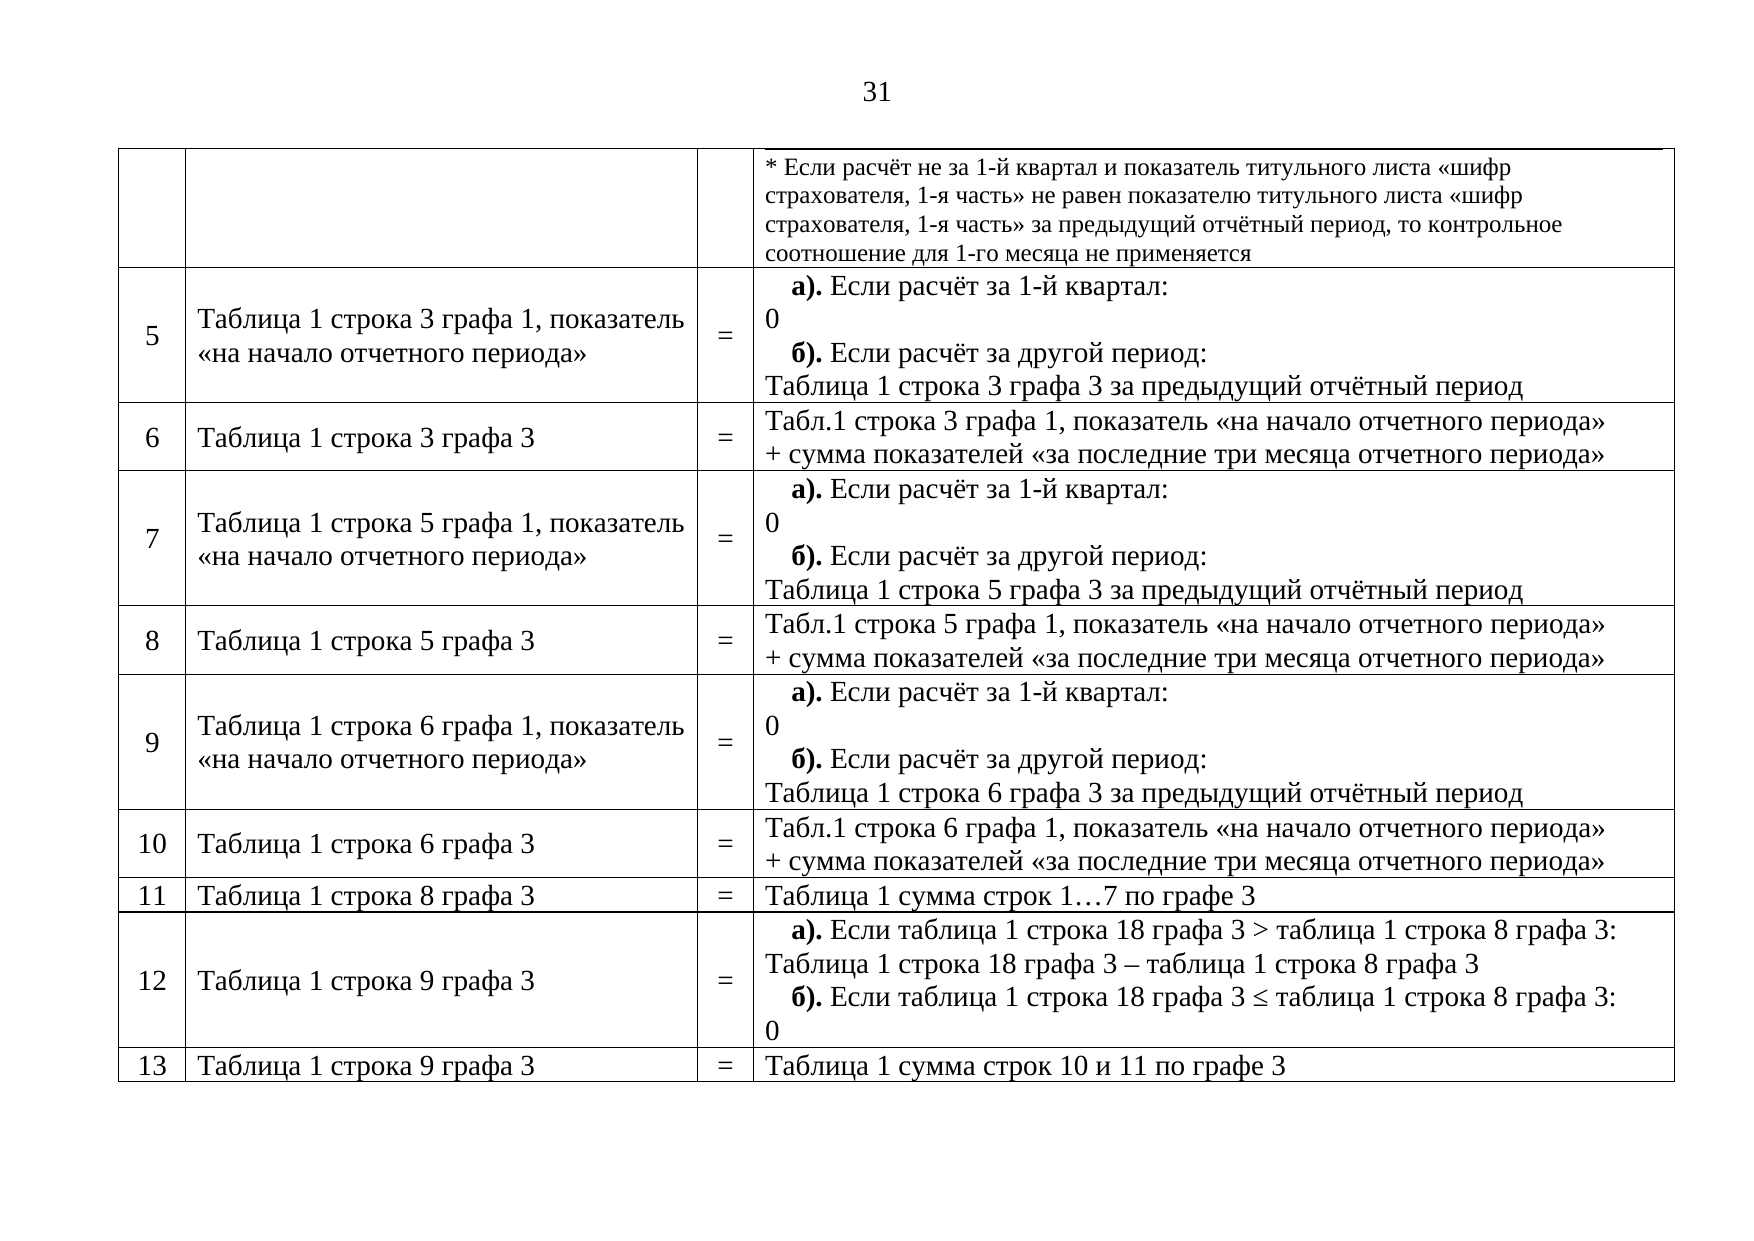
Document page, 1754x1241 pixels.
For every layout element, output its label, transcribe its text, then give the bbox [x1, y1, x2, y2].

table_cell = [698, 913, 753, 1047]
table_cell 12 [119, 913, 185, 1047]
table_cell = [698, 878, 753, 911]
table_cell = [698, 606, 753, 673]
table_cell = [698, 149, 753, 267]
table_cell = [698, 675, 753, 809]
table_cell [754, 149, 1674, 267]
table_cell Таблица 1 строка 6 графа 1, показатель «на начало отчетного периода» [186, 675, 697, 809]
table_cell Таблица 1 сумма строк 10 и 11 по графе 3 [754, 1048, 1674, 1081]
table_cell 8 [119, 606, 185, 673]
table_cell 7 [119, 471, 185, 605]
table_cell = [698, 471, 753, 605]
table_cell а). Если расчёт за 1-й квартал: 0 б). Если расчёт за другой период: Таблица 1 строка 3 графа 3 за предыдущий отчётный период [754, 268, 1674, 402]
table_cell а). Если расчёт за 1-й квартал: 0 б). Если расчёт за другой период: Таблица 1 строка 5 графа 3 за предыдущий отчётный период [754, 471, 1674, 605]
table_cell = [698, 268, 753, 402]
table_cell Таблица 1 сумма строк 1…7 по графе 3 [754, 878, 1674, 911]
table_cell 6 [119, 403, 185, 470]
table_cell Табл.1 строка 5 графа 1, показатель «на начало отчетного периода» + сумма показателей «за последние три месяца отчетного периода» [754, 606, 1674, 673]
table_cell Таблица 1 строка 6 графа 3 [186, 810, 697, 877]
table_cell 11 [119, 878, 185, 911]
table_cell 5 [119, 268, 185, 402]
table_cell = [698, 403, 753, 470]
table_cell Табл.1 строка 3 графа 1, показатель «на начало отчетного периода» + сумма показателей «за последние три месяца отчетного периода» [754, 403, 1674, 470]
table_cell 13 [119, 1048, 185, 1081]
table_cell Таблица 1 строка 9 графа 3 [186, 1048, 697, 1081]
table_cell Таблица 1 строка 5 графа 1, показатель «на начало отчетного периода» [186, 471, 697, 605]
table_cell 10 [119, 810, 185, 877]
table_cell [186, 149, 697, 267]
table_cell Таблица 1 строка 9 графа 3 [186, 913, 697, 1047]
table_cell а). Если таблица 1 строка 18 графа 3 > таблица 1 строка 8 графа 3: Таблица 1 строка 18 графа 3 – таблица 1 строка 8 графа 3 б). Если таблица 1 строка 18 графа 3 ≤ таблица 1 строка 8 графа 3: 0 [754, 913, 1674, 1047]
table_cell Таблица 1 строка 5 графа 3 [186, 606, 697, 673]
table_cell 9 [119, 675, 185, 809]
table_cell 4 [119, 149, 185, 267]
table_cell = [698, 1048, 753, 1081]
table_cell Таблица 1 строка 3 графа 3 [186, 403, 697, 470]
table_cell Табл.1 строка 6 графа 1, показатель «на начало отчетного периода» + сумма показателей «за последние три месяца отчетного периода» [754, 810, 1674, 877]
table_cell Таблица 1 строка 3 графа 1, показатель «на начало отчетного периода» [186, 268, 697, 402]
table_cell = [698, 810, 753, 877]
table_cell Таблица 1 строка 8 графа 3 [186, 878, 697, 911]
table_cell а). Если расчёт за 1-й квартал: 0 б). Если расчёт за другой период: Таблица 1 строка 6 графа 3 за предыдущий отчётный период [754, 675, 1674, 809]
